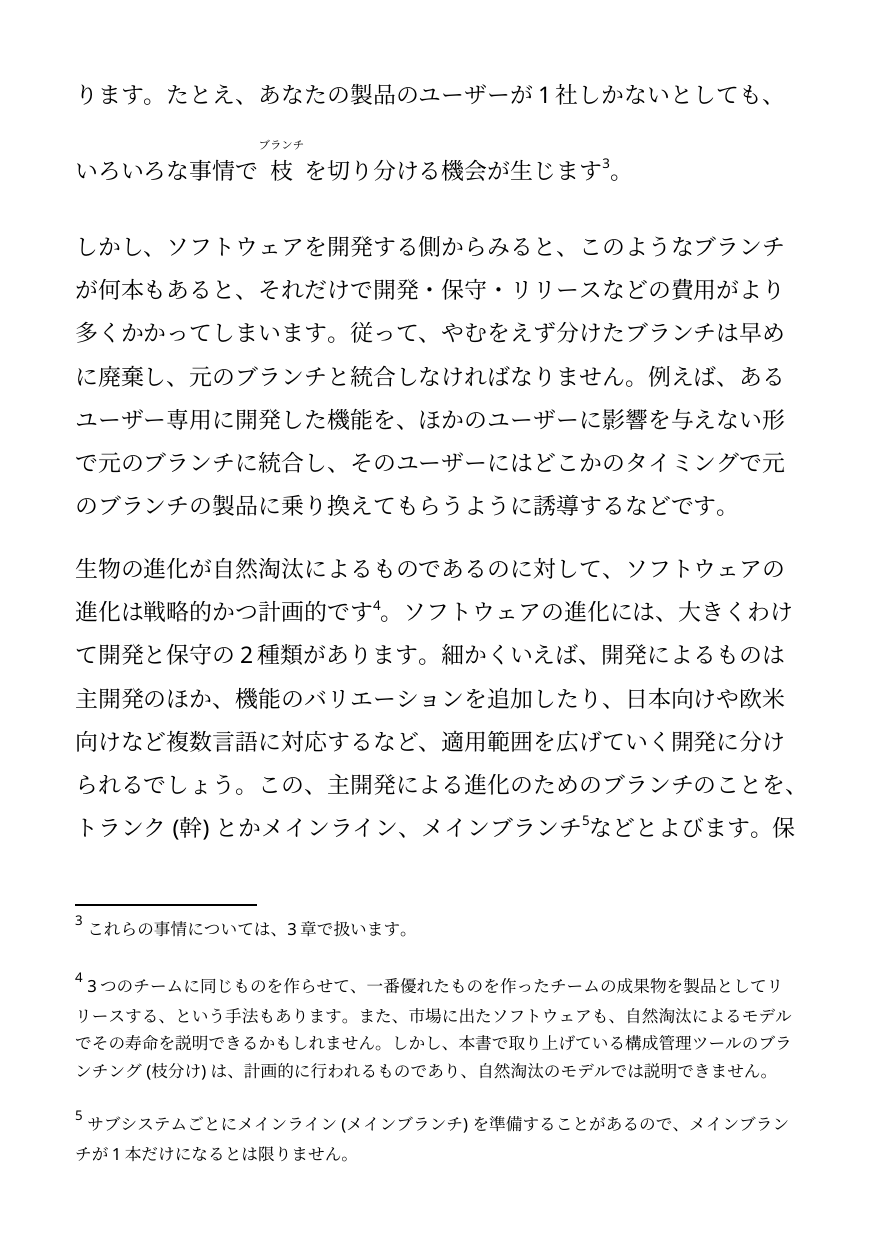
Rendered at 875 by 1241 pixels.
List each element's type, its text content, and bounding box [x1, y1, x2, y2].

text 生物の進化が自然淘汰によるものであるのに対して、ソフトウェアの進化は戦略的かつ計画的です。ソフトウェアの進化には、大きくわけて開発と保守の2種類があります。細かくいえば、開発によるものは主開発のほか、機能のバリエーションを追加したり、日本向けや欧米向けなど複数言語に対応するなど、適用範囲を広げていく開発に分けられるでしょう。この、主開発による進化のためのブランチのことを、トランク (幹) とかメインライン、メインブランチなどとよびます。保守によるものは致命的なバグだけを修正し、瑣末なバグについては(リグレッションを避けるために)修正しないメンテナンスブランチや、特定の顧客のための修正をするためのユーザーブランチなどがあります。ブランチの種別については、★3-21節で詳細に扱います。 [75, 549, 799, 845]
text しかし、ソフトウェアを開発する側からみると、このようなブランチが何本もあると、それだけで開発・保守・リリースなどの費用がより多くかかってしまいます。従って、やむをえず分けたブランチは早めに廃棄し、元のブランチと統合しなければなりません。例えば、あるユーザー専用に開発した機能を、ほかのユーザーに影響を与えない形で元のブランチに統合し、そのユーザーにはどこかのタイミングで元のブランチの製品に乗り換えてもらうように誘導するなどです。 [75, 227, 799, 523]
text ソフトウェア製品は、さまざまな事情で、図1 - 1のように枝分かれしながら進化していきます。例えば、この製品のあるユーザーが、「この製品に、我々専用の特別な機能を追加してほしい」と言ってきたとします。するとこの製品は、正式版と、そのユーザー用にカスタマイズした版の2つに分けられて、それぞれが別の進化をたどることになります。たとえ、あなたの製品のユーザーが1社しかないとしても、いろいろな事情でを切り分ける機会が生じます。 [75, 75, 799, 199]
